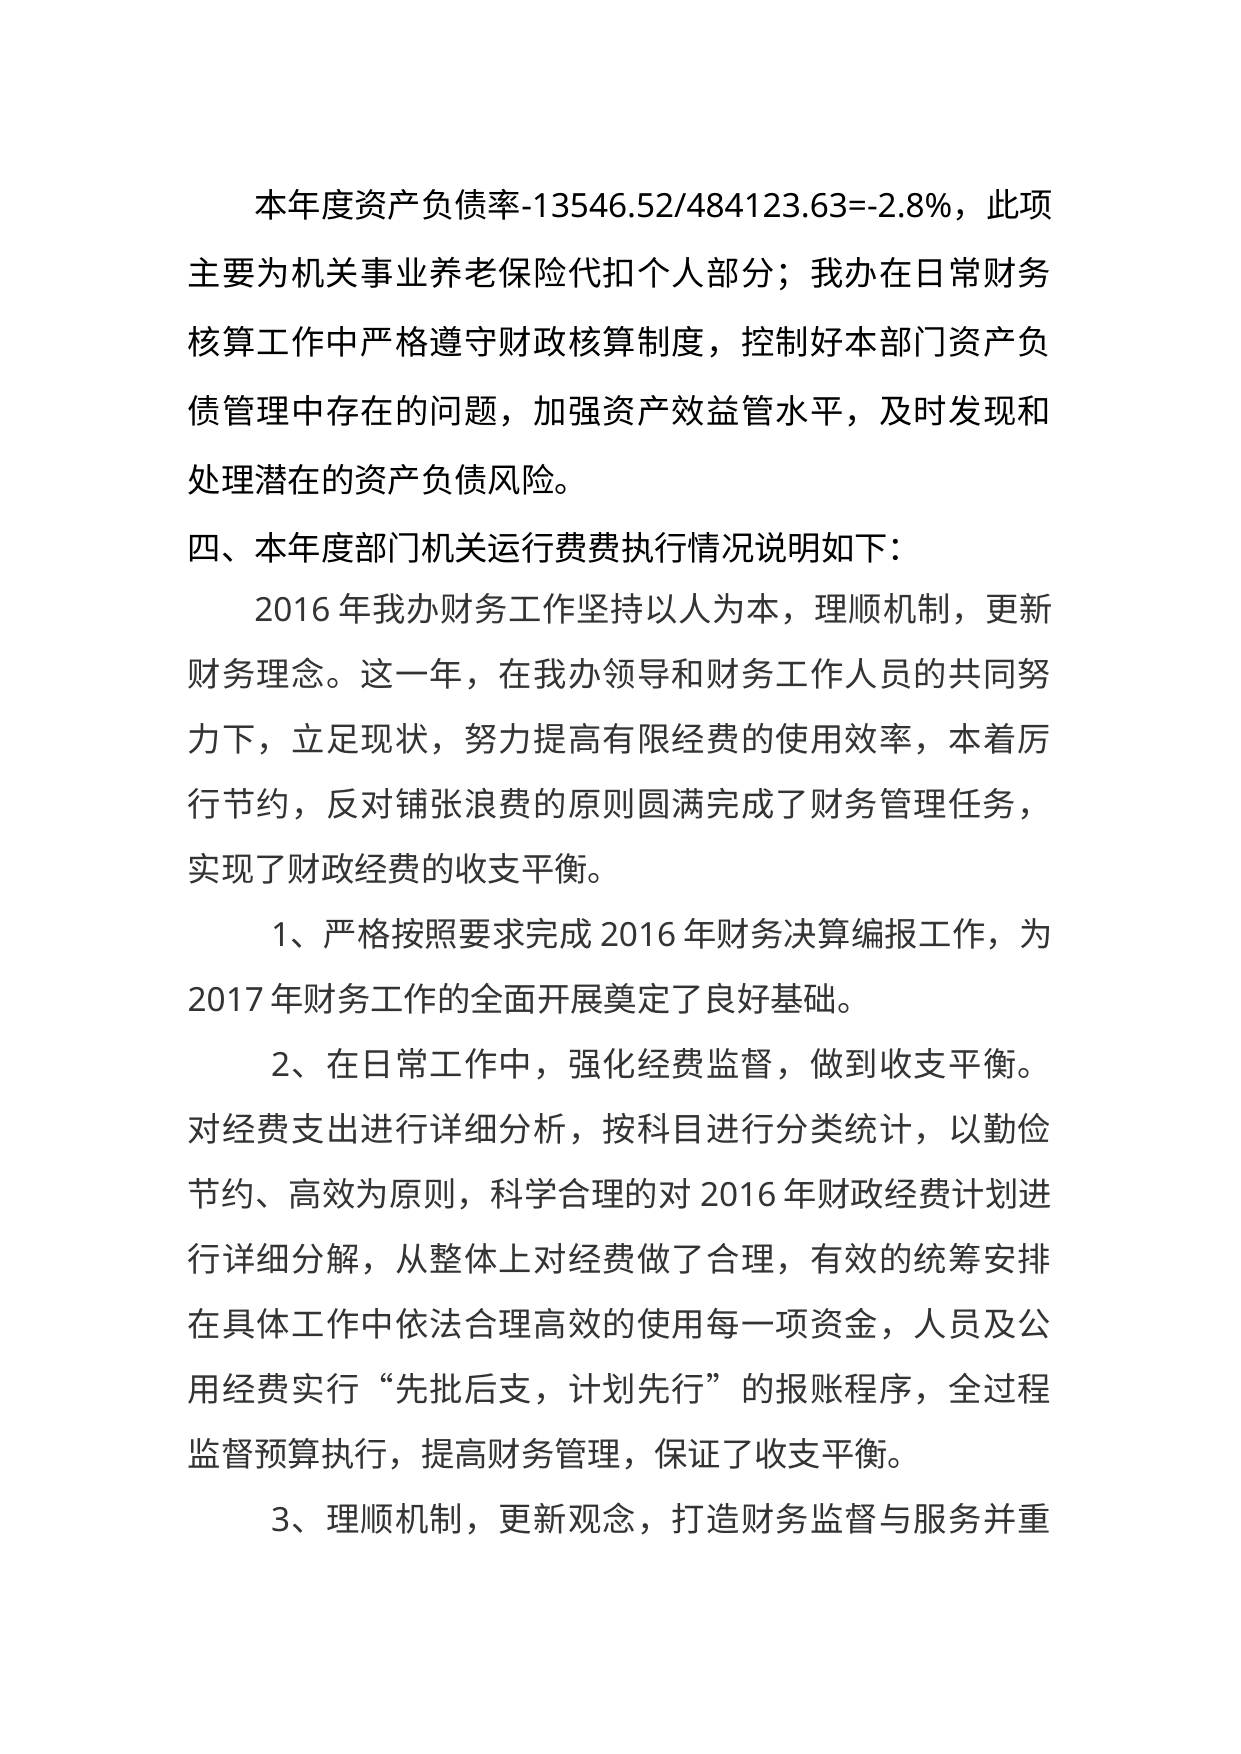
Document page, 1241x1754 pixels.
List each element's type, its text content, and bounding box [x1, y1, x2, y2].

text 2016年我办财务工作坚持以人为本，理顺机制，更新财务理念。这一年，在我办领导和财务工作人员的共同努力下，立足现状，努力提高有限经费的使用效率，本着厉行节约，反对铺张浪费的原则圆满完成了财务管理任务，实现了财政经费的收支平衡。 [187, 574, 1053, 899]
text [187, 1484, 1053, 1549]
text 1、严格按照要求完成2016年财务决算编报工作，为2017年财务工作的全面开展奠定了良好基础。 [187, 899, 1053, 1029]
text 2、在日常工作中，强化经费监督，做到收支平衡。对经费支出进行详细分析，按科目进行分类统计，以勤俭、节约、高效为原则，科学合理的对2016年财政经费计划进行详细分解，从整体上对经费做了合理，有效的统筹安排。在具体工作中依法合理高效的使用每一项资金，人员及公用经费实行“先批后支，计划先行”的报账程序，全过程监督预算执行，提高财务管理，保证了收支平衡。 [187, 1029, 1053, 1484]
text 本年度资产负债率-13546.52/484123.63=-2.8%，此项主要为机关事业养老保险代扣个人部分；我办在日常财务核算工作中严格遵守财政核算制度，控制好本部门资产负债管理中存在的问题，加强资产效益管水平，及时发现和处理潜在的资产负债风险。 [187, 162, 1053, 506]
text 四、本年度部门机关运行费费执行情况说明如下： [187, 506, 1053, 574]
